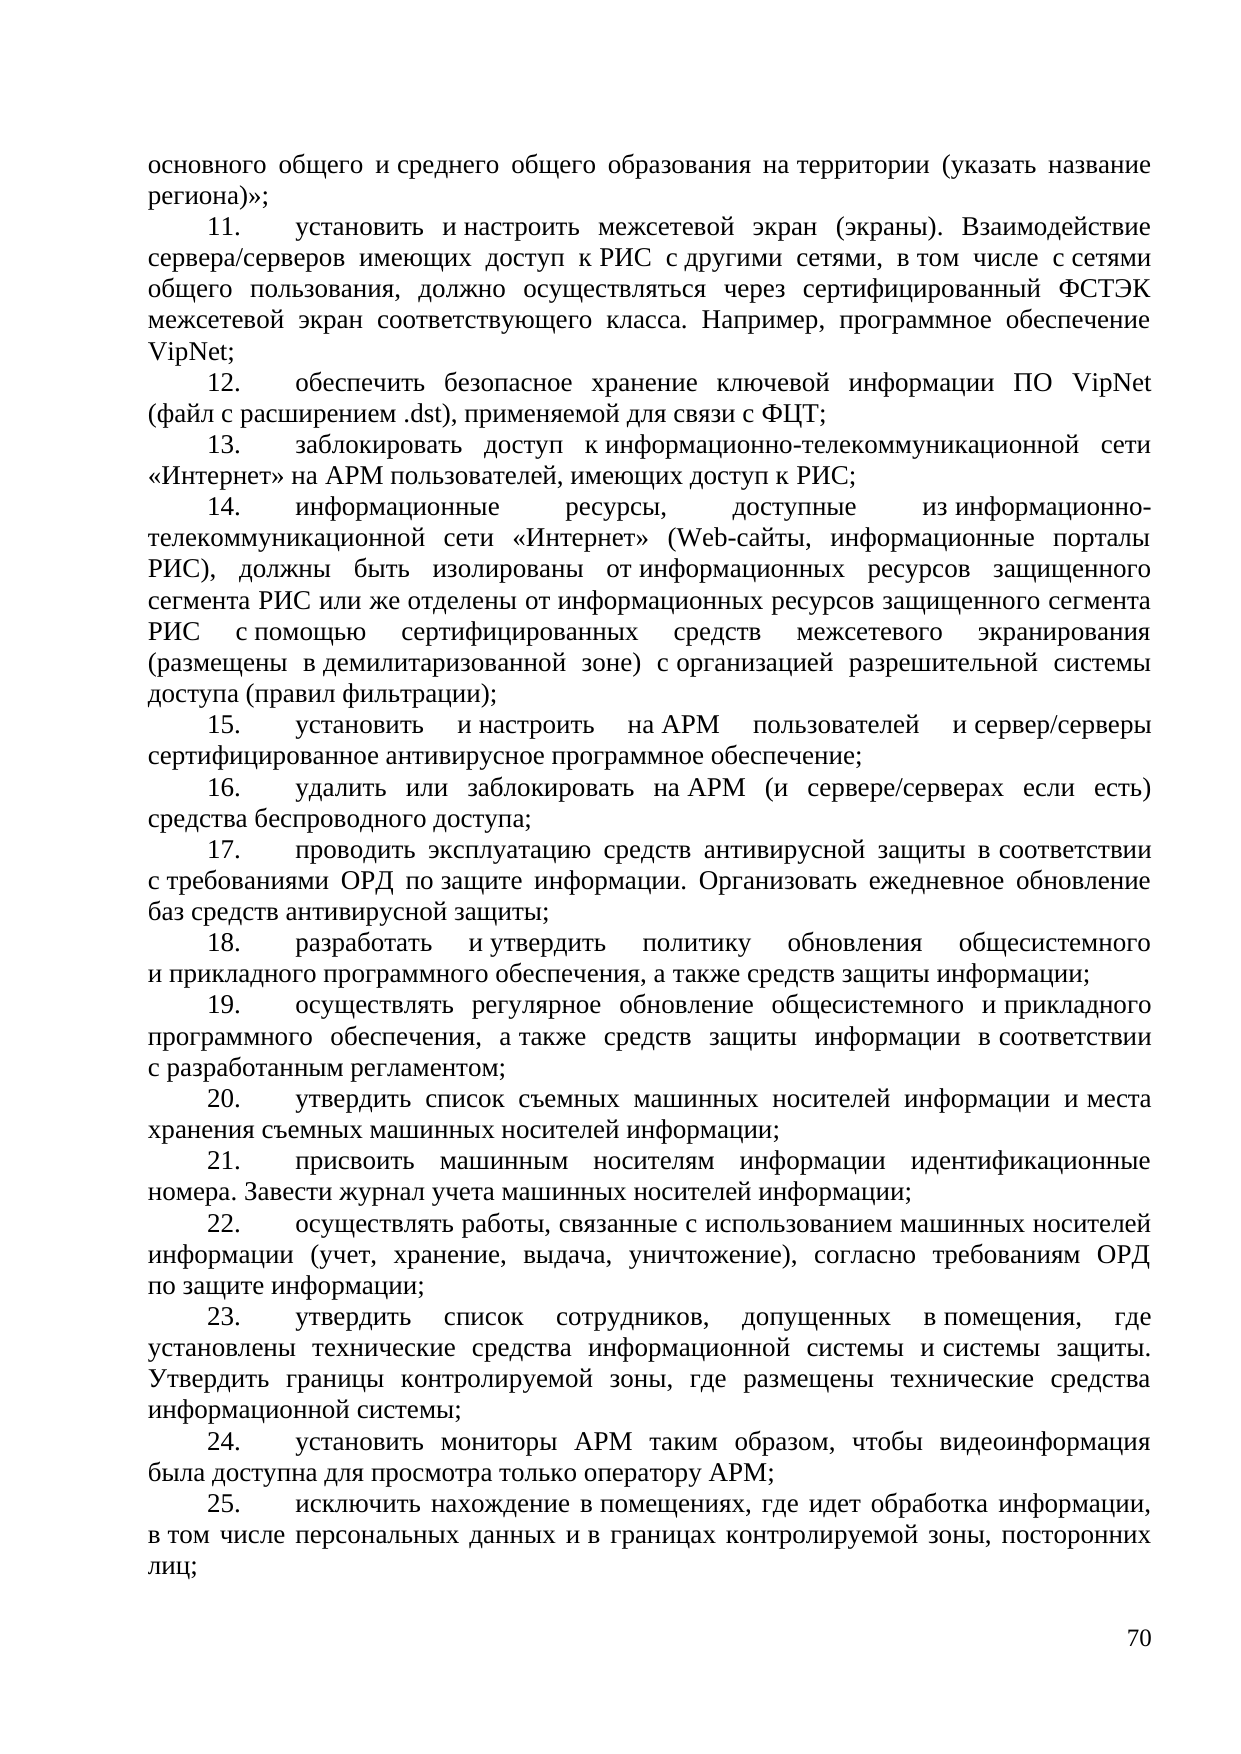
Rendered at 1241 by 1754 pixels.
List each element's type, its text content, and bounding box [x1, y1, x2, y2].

list утвердить список сотрудников, допущенных в помещения, где установлены технические средства информационной системы и системы защиты. Утвердить границы контролируемой зоны, где размещены технические средства информационной системы; [148, 1300, 1152, 1425]
list удалить или заблокировать на АРМ (и сервере/серверах если есть) средства беспроводного доступа; [148, 771, 1152, 833]
list разработать и утвердить политику обновления общесистемного и прикладного программного обеспечения, а также средств защиты информации; [148, 926, 1152, 989]
list осуществлять регулярное обновление общесистемного и прикладного программного обеспечения, а также средств защиты информации в соответствии с разработанным регламентом; [148, 989, 1152, 1082]
list исключить нахождение в помещениях, где идет обработка информации, в том числе персональных данных и в границах контролируемой зоны, посторонних лиц; [148, 1487, 1152, 1580]
list заблокировать доступ к информационно-телекоммуникационной сети «Интернет» на АРМ пользователей, имеющих доступ к РИС; [148, 428, 1152, 490]
list установить и настроить межсетевой экран (экраны). Взаимодействие сервера/серверов имеющих доступ к РИС с другими сетями, в том числе с сетями общего пользования, должно осуществляться через сертифицированный ФСТЭК межсетевой экран соответствующего класса. Например, программное обеспечение VipNet; [148, 210, 1152, 366]
list обеспечить безопасное хранение ключевой информации ПО VipNet (файл с расширением .dst), применяемой для связи с ФЦТ; [148, 366, 1152, 428]
list присвоить машинным носителям информации идентификационные номера. Завести журнал учета машинных носителей информации; [148, 1144, 1152, 1207]
list утвердить список съемных машинных носителей информации и места хранения съемных машинных носителей информации; [148, 1082, 1152, 1144]
list осуществлять работы, связанные с использованием машинных носителей информации (учет, хранение, выдача, уничтожение), согласно требованиям ОРД по защите информации; [148, 1207, 1152, 1300]
list информационные ресурсы, доступные из информационно-телекоммуникационной сети «Интернет» (Web-сайты, информационные порталы РИС), должны быть изолированы от информационных ресурсов защищенного сегмента РИС или же отделены от информационных ресурсов защищенного сегмента РИС с помощью сертифицированных средств межсетевого экранирования (размещены в демилитаризованной зоне) с организацией разрешительной системы доступа (правил фильтрации); [148, 490, 1152, 708]
list установить и настроить на АРМ пользователей и сервер/серверы сертифицированное антивирусное программное обеспечение; [148, 708, 1152, 771]
list установить мониторы АРМ таким образом, чтобы видеоинформация была доступна для просмотра только оператору АРМ; [148, 1425, 1152, 1487]
list проводить эксплуатацию средств антивирусной защиты в соответствии с требованиями ОРД по защите информации. Организовать ежедневное обновление баз средств антивирусной защиты; [148, 833, 1152, 926]
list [148, 148, 1152, 210]
